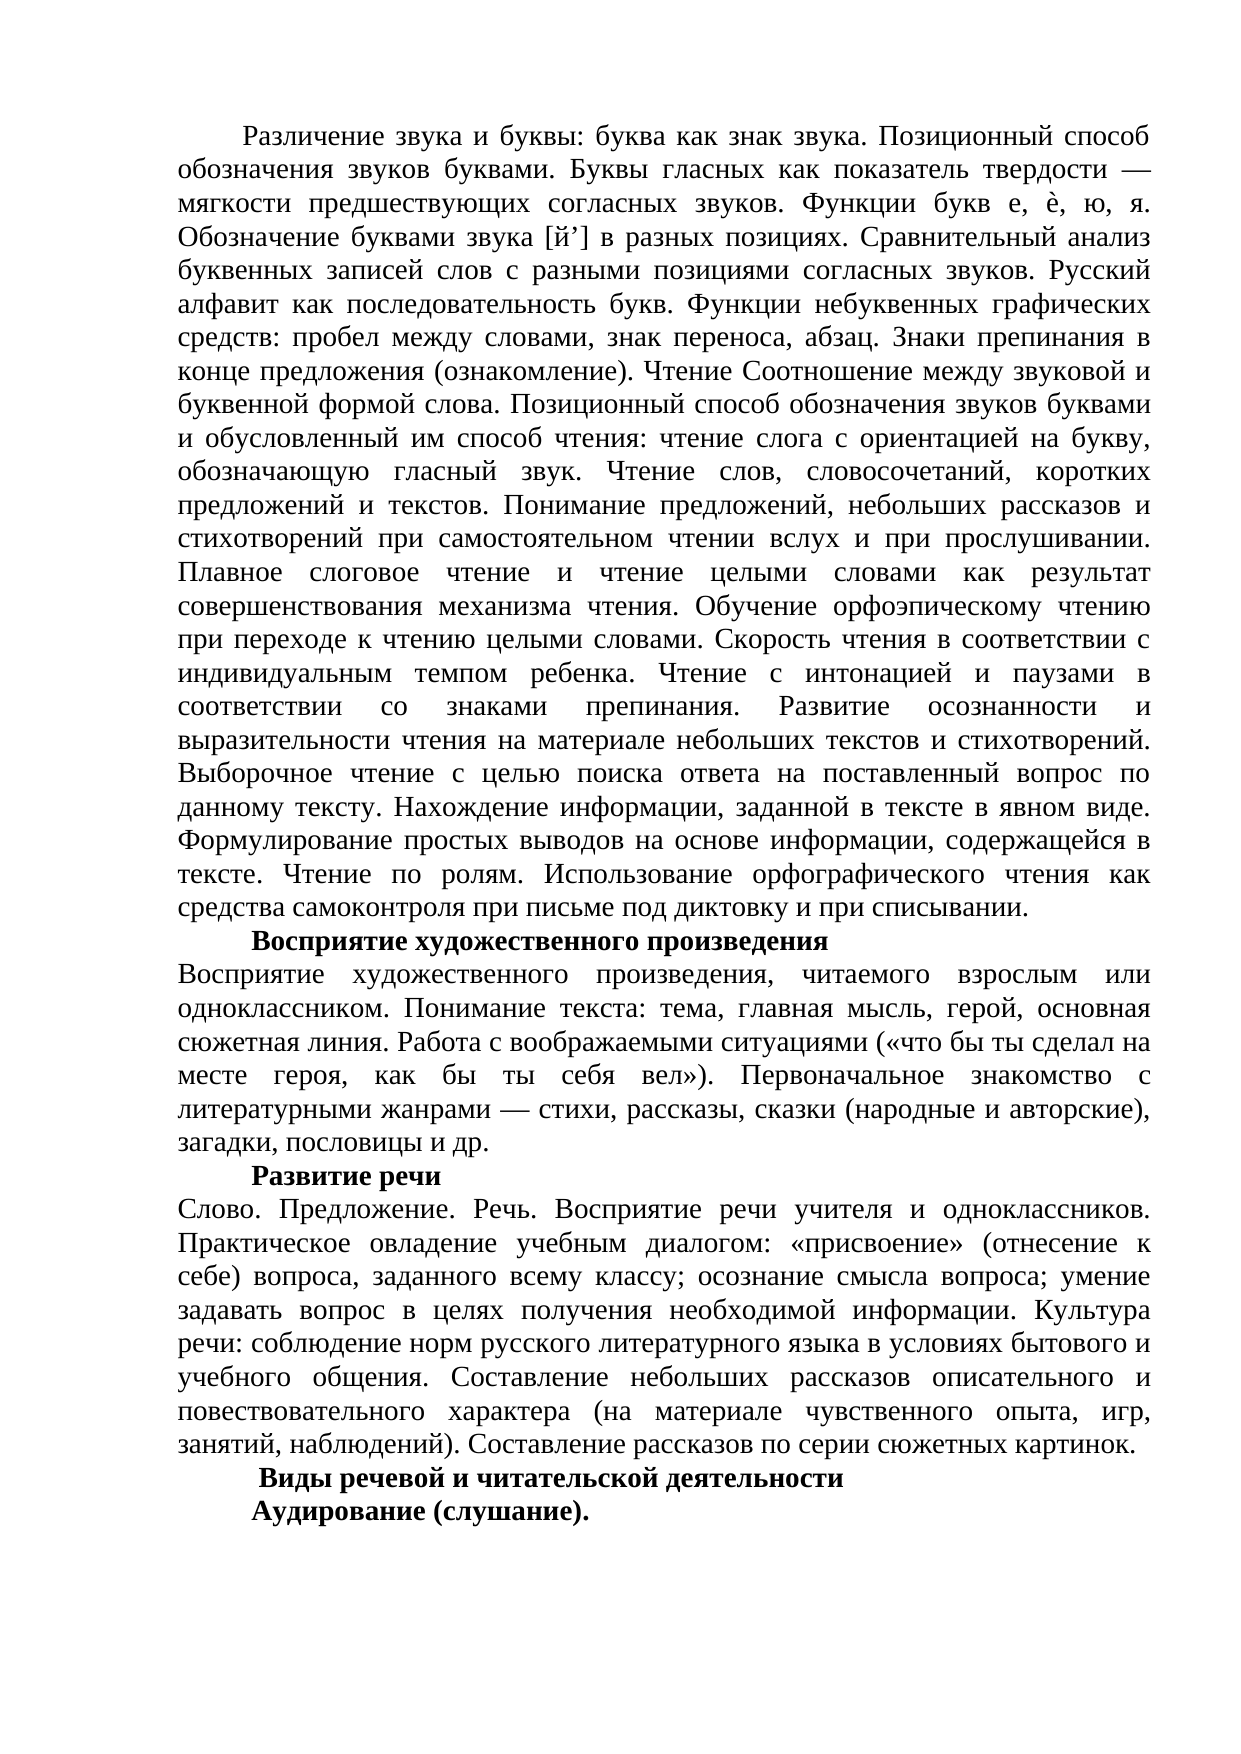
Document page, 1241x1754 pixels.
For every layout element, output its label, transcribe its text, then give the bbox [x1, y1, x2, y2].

text Различение звука и буквы: буква как знак звука. Позиционный способ обозначения звуков буквами. Буквы гласных как показатель твердости — мягкости предшествующих согласных звуков. Функции букв е, ѐ, ю, я. Обозначение буквами звука [й’] в разных позициях. Сравнительный анализ буквенных записей слов с разными позициями согласных звуков. Русский алфавит как последовательность букв. Функции небуквенных графических средств: пробел между словами, знак переноса, абзац. Знаки препинания в конце предложения (ознакомление). Чтение Соотношение между звуковой и буквенной формой слова. Позиционный способ обозначения звуков буквами и обусловленный им способ чтения: чтение слога с ориентацией на букву, обозначающую гласный звук. Чтение слов, словосочетаний, коротких предложений и текстов. Понимание предложений, небольших рассказов и стихотворений при самостоятельном чтении вслух и при прослушивании. Плавное слоговое чтение и чтение целыми словами как результат совершенствования механизма чтения. Обучение орфоэпическому чтению при переходе к чтению целыми словами. Скорость чтения в соответствии с индивидуальным темпом ребенка. Чтение с интонацией и паузами в соответствии со знаками препинания. Развитие осознанности и выразительности чтения на материале небольших текстов и стихотворений. Выборочное чтение с целью поиска ответа на поставленный вопрос по данному тексту. Нахождение информации, заданной в тексте в явном виде. Формулирование простых выводов на основе информации, содержащейся в тексте. Чтение по ролям. Использование орфографического чтения как средства самоконтроля при письме под диктовку и при списывании. [177, 118, 1152, 923]
text Слово. Предложение. Речь. Восприятие речи учителя и одноклассников. Практическое овладение учебным диалогом: «присвоение» (отнесение к себе) вопроса, заданного всему классу; осознание смысла вопроса; умение задавать вопрос в целях получения необходимой информации. Культура речи: соблюдение норм русского литературного языка в условиях бытового и учебного общения. Составление небольших рассказов описательного и повествовательного характера (на материале чувственного опыта, игр, занятий, наблюдений). Составление рассказов по серии сюжетных картинок. [177, 1191, 1152, 1460]
text Виды речевой и читательской деятельности [177, 1460, 1152, 1493]
text Развитие речи [177, 1158, 1152, 1191]
text Восприятие художественного произведения [177, 923, 1152, 957]
text Аудирование (слушание). [177, 1493, 1152, 1527]
text Восприятие художественного произведения, читаемого взрослым или одноклассником. Понимание текста: тема, главная мысль, герой, основная сюжетная линия. Работа с воображаемыми ситуациями («что бы ты сделал на месте героя, как бы ты себя вел»). Первоначальное знакомство с литературными жанрами — стихи, рассказы, сказки (народные и авторские), загадки, пословицы и др. [177, 957, 1152, 1158]
